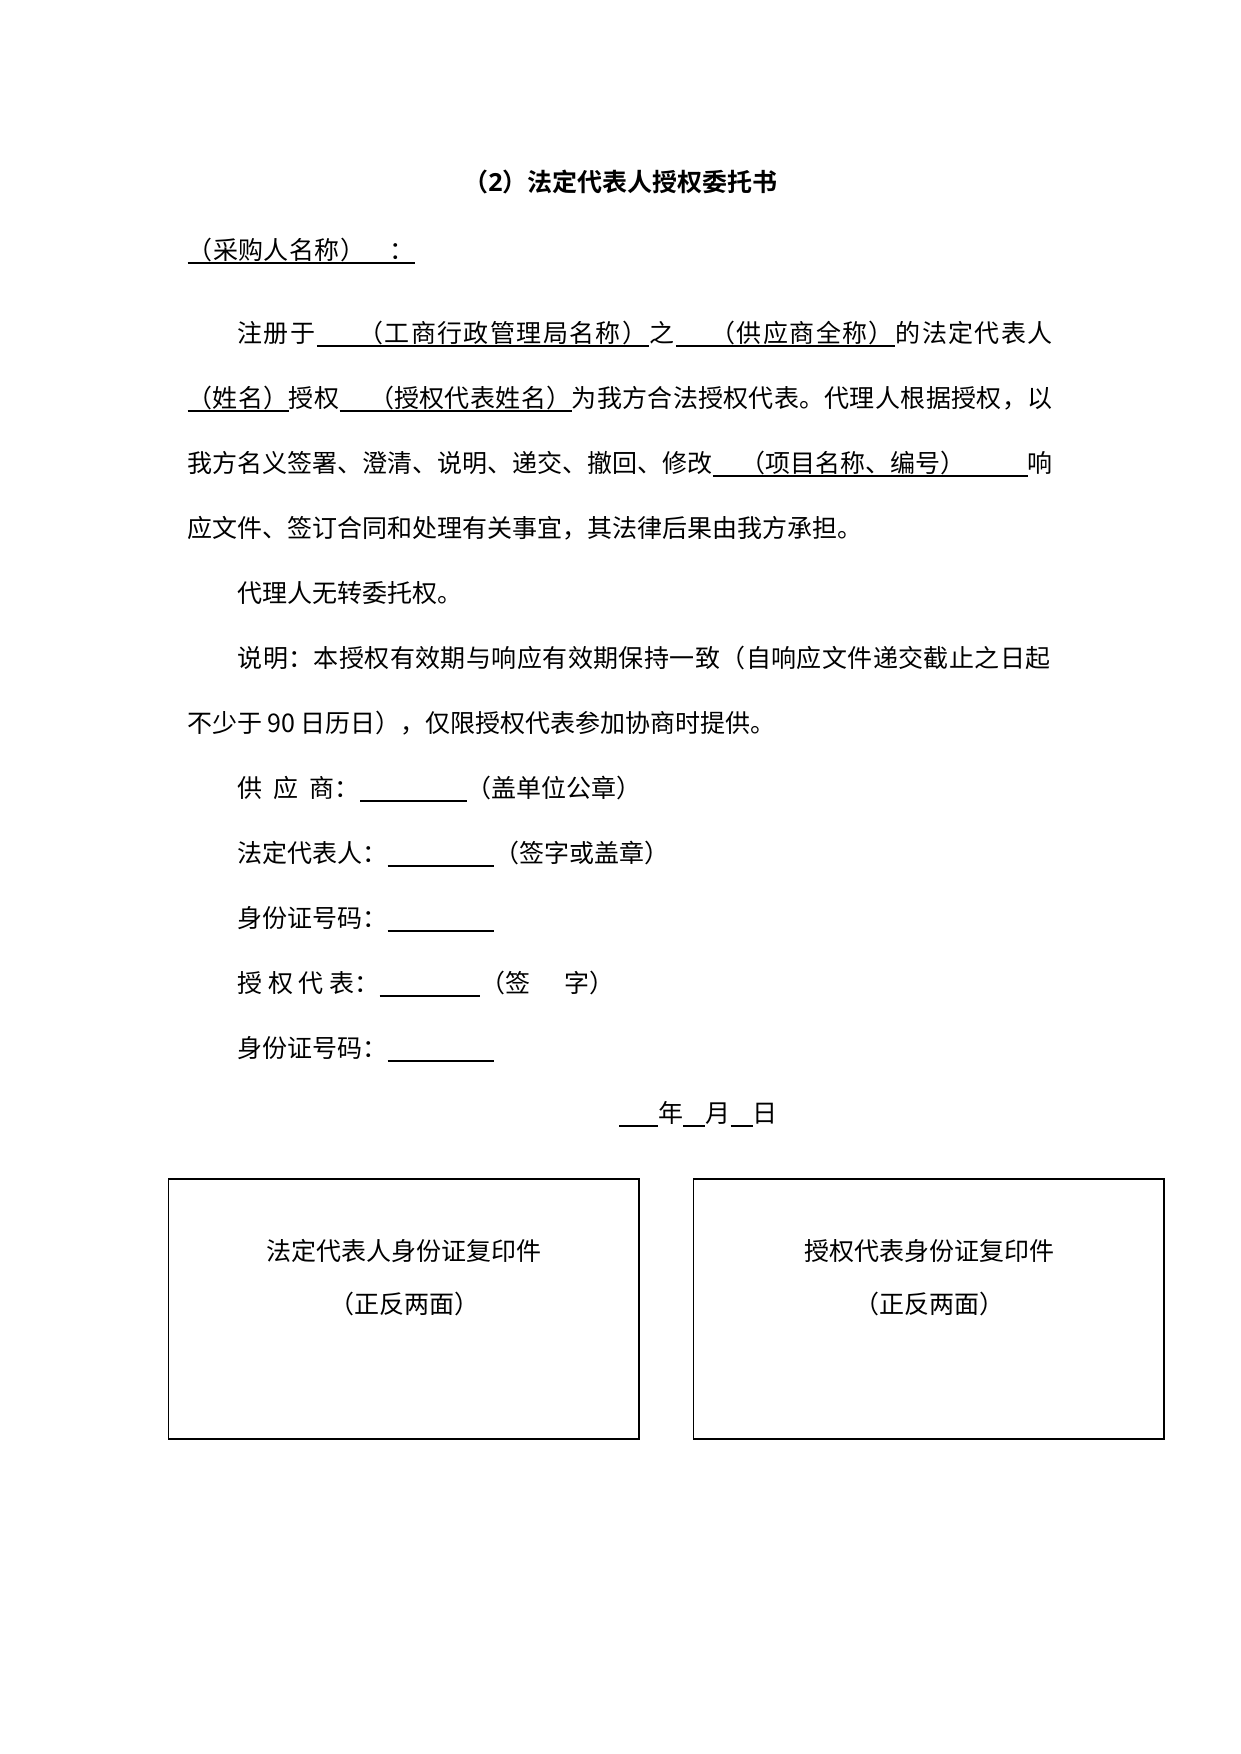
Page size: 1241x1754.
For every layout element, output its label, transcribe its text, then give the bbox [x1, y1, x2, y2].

text 授 权 代 表： （签 字） [187, 949, 1053, 1014]
text 身份证号码： [187, 1014, 1053, 1079]
text 注册于 （工商行政管理局名称）之 （供应商全称）的法定代表人 （姓名）授权 （授权代表姓名）为我方合法授权代表。代理人根据授权，以我方名义签署、澄清、说明、递交、撤回、修改 （项目名称、编号） 响应文件、签订合同和处理有关事宜，其法律后果由我方承担。 [187, 299, 1053, 559]
text 供 应 商： （盖单位公章） [187, 754, 1053, 819]
text （2）法定代表人授权委托书 [187, 162, 1053, 198]
text （采购人名称） ： [187, 216, 1053, 281]
text 法定代表人： （签字或盖章） [187, 819, 1053, 884]
text 说明：本授权有效期与响应有效期保持一致（自响应文件递交截止之日起不少于90日历日），仅限授权代表参加协商时提供。 [187, 624, 1053, 754]
text 代理人无转委托权。 [187, 559, 1053, 624]
text 身份证号码： [187, 884, 1053, 949]
text 年 月 日 [187, 1079, 1053, 1144]
